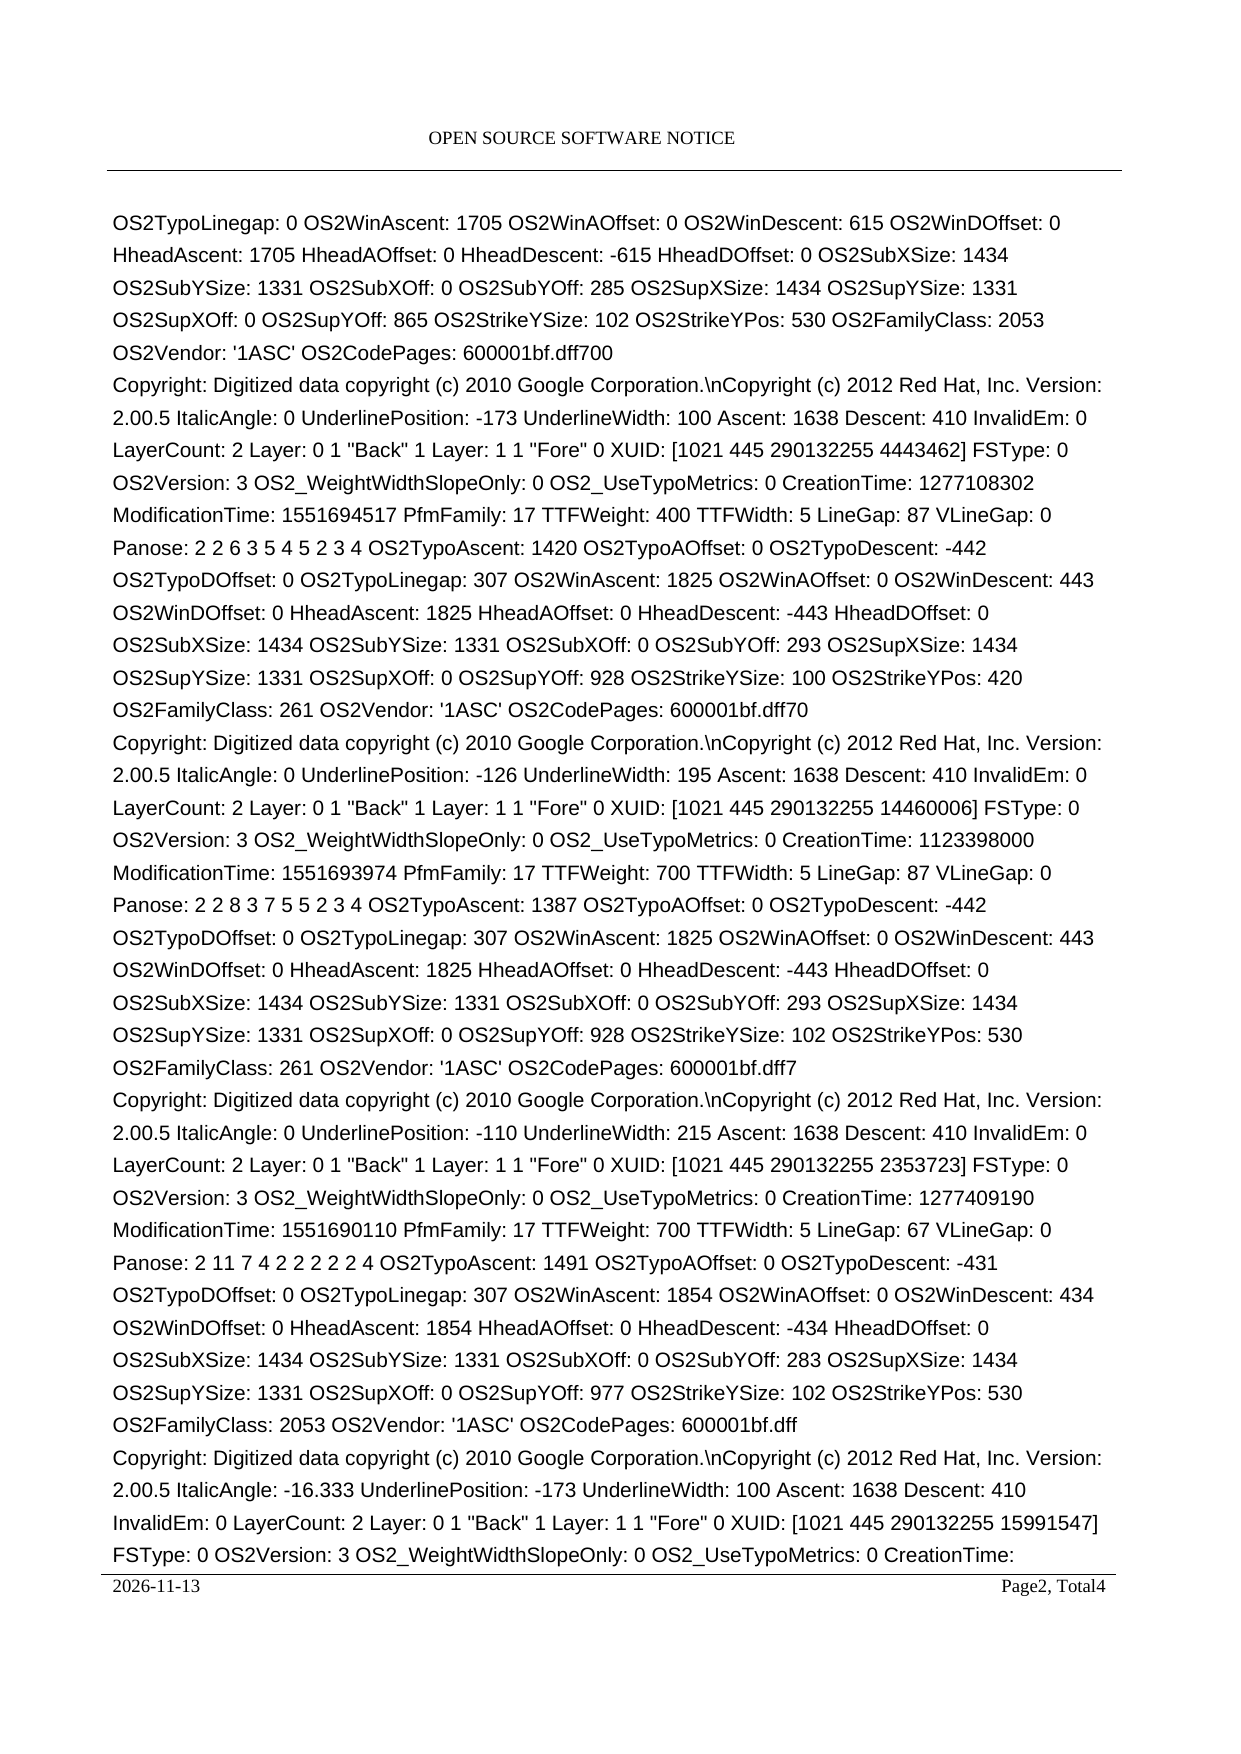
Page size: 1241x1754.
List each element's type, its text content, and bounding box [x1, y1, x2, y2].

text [112, 206, 1128, 369]
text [112, 1441, 1128, 1571]
text Copyright: Digitized data copyright (c) 2010 Google Corporation.\nCopyright (c) 2012 Red Hat, Inc. Version: 2.00.5 ItalicAngle: 0 UnderlinePosition: -126 UnderlineWidth: 195 Ascent: 1638 Descent: 410 InvalidEm: 0 LayerCount: 2 Layer: 0 1 "Back" 1 Layer: 1 1 "Fore" 0 XUID: [1021 445 290132255 14460006] FSType: 0 OS2Version: 3 OS2_WeightWidthSlopeOnly: 0 OS2_UseTypoMetrics: 0 CreationTime: 1123398000 ModificationTime: 1551693974 PfmFamily: 17 TTFWeight: 700 TTFWidth: 5 LineGap: 87 VLineGap: 0 Panose: 2 2 8 3 7 5 5 2 3 4 OS2TypoAscent: 1387 OS2TypoAOffset: 0 OS2TypoDescent: -442 OS2TypoDOffset: 0 OS2TypoLinegap: 307 OS2WinAscent: 1825 OS2WinAOffset: 0 OS2WinDescent: 443 OS2WinDOffset: 0 HheadAscent: 1825 HheadAOffset: 0 HheadDescent: -443 HheadDOffset: 0 OS2SubXSize: 1434 OS2SubYSize: 1331 OS2SubXOff: 0 OS2SubYOff: 293 OS2SupXSize: 1434 OS2SupYSize: 1331 OS2SupXOff: 0 OS2SupYOff: 928 OS2StrikeYSize: 102 OS2StrikeYPos: 530 OS2FamilyClass: 261 OS2Vendor: '1ASC' OS2CodePages: 600001bf.dff7 [112, 726, 1128, 1084]
text Copyright: Digitized data copyright (c) 2010 Google Corporation.\nCopyright (c) 2012 Red Hat, Inc. Version: 2.00.5 ItalicAngle: 0 UnderlinePosition: -110 UnderlineWidth: 215 Ascent: 1638 Descent: 410 InvalidEm: 0 LayerCount: 2 Layer: 0 1 "Back" 1 Layer: 1 1 "Fore" 0 XUID: [1021 445 290132255 2353723] FSType: 0 OS2Version: 3 OS2_WeightWidthSlopeOnly: 0 OS2_UseTypoMetrics: 0 CreationTime: 1277409190 ModificationTime: 1551690110 PfmFamily: 17 TTFWeight: 700 TTFWidth: 5 LineGap: 67 VLineGap: 0 Panose: 2 11 7 4 2 2 2 2 2 4 OS2TypoAscent: 1491 OS2TypoAOffset: 0 OS2TypoDescent: -431 OS2TypoDOffset: 0 OS2TypoLinegap: 307 OS2WinAscent: 1854 OS2WinAOffset: 0 OS2WinDescent: 434 OS2WinDOffset: 0 HheadAscent: 1854 HheadAOffset: 0 HheadDescent: -434 HheadDOffset: 0 OS2SubXSize: 1434 OS2SubYSize: 1331 OS2SubXOff: 0 OS2SubYOff: 283 OS2SupXSize: 1434 OS2SupYSize: 1331 OS2SupXOff: 0 OS2SupYOff: 977 OS2StrikeYSize: 102 OS2StrikeYPos: 530 OS2FamilyClass: 2053 OS2Vendor: '1ASC' OS2CodePages: 600001bf.dff [112, 1084, 1128, 1441]
text Copyright: Digitized data copyright (c) 2010 Google Corporation.\nCopyright (c) 2012 Red Hat, Inc. Version: 2.00.5 ItalicAngle: 0 UnderlinePosition: -173 UnderlineWidth: 100 Ascent: 1638 Descent: 410 InvalidEm: 0 LayerCount: 2 Layer: 0 1 "Back" 1 Layer: 1 1 "Fore" 0 XUID: [1021 445 290132255 4443462] FSType: 0 OS2Version: 3 OS2_WeightWidthSlopeOnly: 0 OS2_UseTypoMetrics: 0 CreationTime: 1277108302 ModificationTime: 1551694517 PfmFamily: 17 TTFWeight: 400 TTFWidth: 5 LineGap: 87 VLineGap: 0 Panose: 2 2 6 3 5 4 5 2 3 4 OS2TypoAscent: 1420 OS2TypoAOffset: 0 OS2TypoDescent: -442 OS2TypoDOffset: 0 OS2TypoLinegap: 307 OS2WinAscent: 1825 OS2WinAOffset: 0 OS2WinDescent: 443 OS2WinDOffset: 0 HheadAscent: 1825 HheadAOffset: 0 HheadDescent: -443 HheadDOffset: 0 OS2SubXSize: 1434 OS2SubYSize: 1331 OS2SubXOff: 0 OS2SubYOff: 293 OS2SupXSize: 1434 OS2SupYSize: 1331 OS2SupXOff: 0 OS2SupYOff: 928 OS2StrikeYSize: 100 OS2StrikeYPos: 420 OS2FamilyClass: 261 OS2Vendor: '1ASC' OS2CodePages: 600001bf.dff70 [112, 369, 1128, 726]
